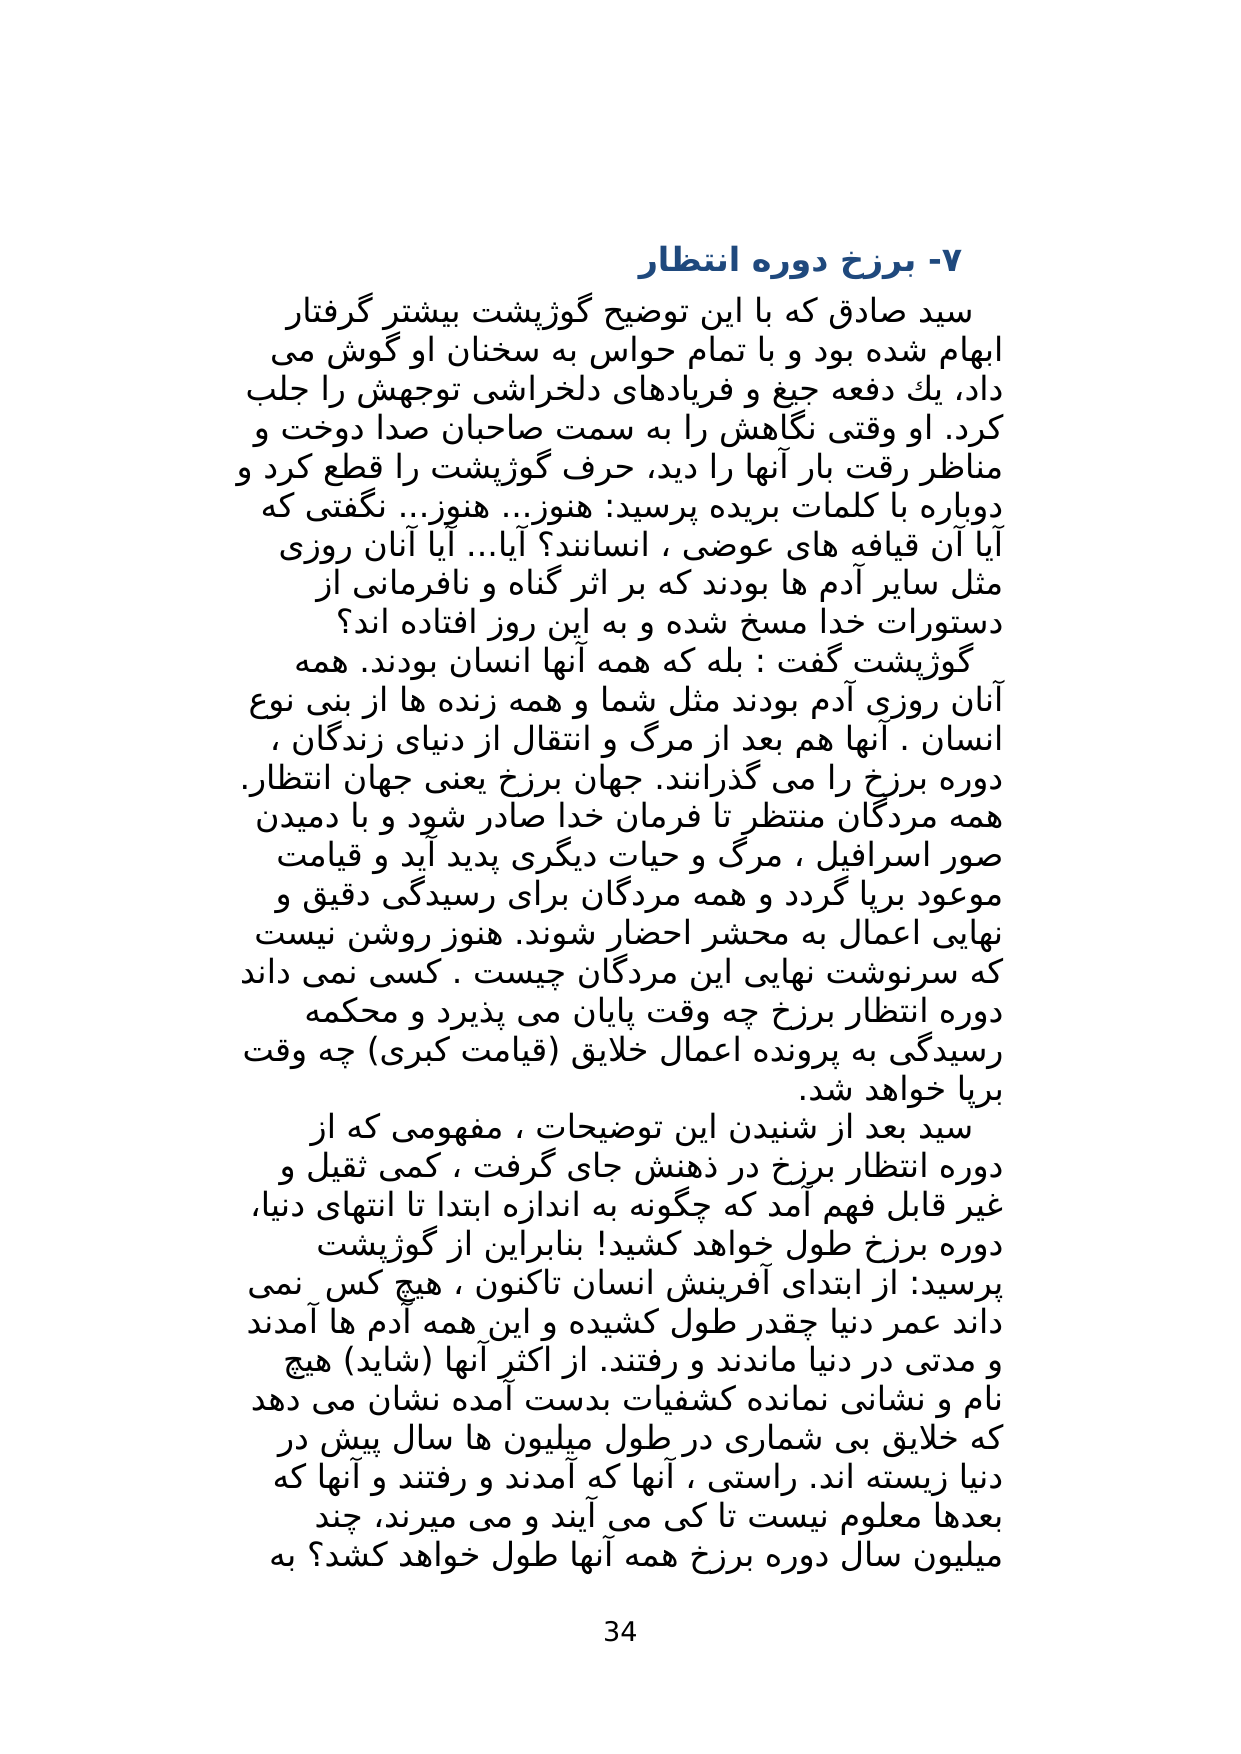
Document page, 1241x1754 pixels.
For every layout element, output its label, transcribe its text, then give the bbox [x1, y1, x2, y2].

subtitle ٧- برزخ دوره انتظار [236, 241, 1004, 279]
text گوژپشت گفت : بله كه همه آنها انسان بودند. همه آنان روزى آدم بودند مثل شما و همه زنده ها از بنى نوع انسان . آنها هم بعد از مرگ و انتقال از دنياى زندگان ، دوره برزخ را مى گذرانند. جهان برزخ يعنى جهان انتظار. همه مردگان منتظر تا فرمان خدا صادر شود و با دميدن صور اسرافيل ، مرگ و حيات ديگرى پديد آيد و قيامت موعود برپا گردد و همه مردگان براى رسيدگى دقيق و نهايى اعمال به محشر احضار شوند. هنوز روشن نيست كه سرنوشت نهايى اين مردگان چيست . كسى نمى داند دوره انتظار برزخ چه وقت پايان مى پذيرد و محكمه رسيدگى به پرونده اعمال خلايق (قيامت كبرى) چه وقت برپا خواهد شد. [236, 642, 1004, 1108]
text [236, 1108, 1004, 1574]
text سيد صادق كه با اين توضيح گوژپشت بيشتر گرفتار ابهام شده بود و با تمام حواس به سخنان او گوش مى داد، يك دفعه جيغ و فريادهاى دلخراشى توجهش را جلب كرد. او وقتى نگاهش را به سمت صاحبان صدا دوخت و مناظر رقت بار آنها را ديد، حرف گوژپشت را قطع كرد و دوباره با كلمات بريده پرسيد: هنوز... هنوز... نگفتى كه آيا آن قيافه هاى عوضى ، انسانند؟ آيا... آيا آنان روزى مثل ساير آدم ها بودند كه بر اثر گناه و نافرمانى از دستورات خدا مسخ شده و به اين روز افتاده اند؟ [236, 292, 1004, 642]
